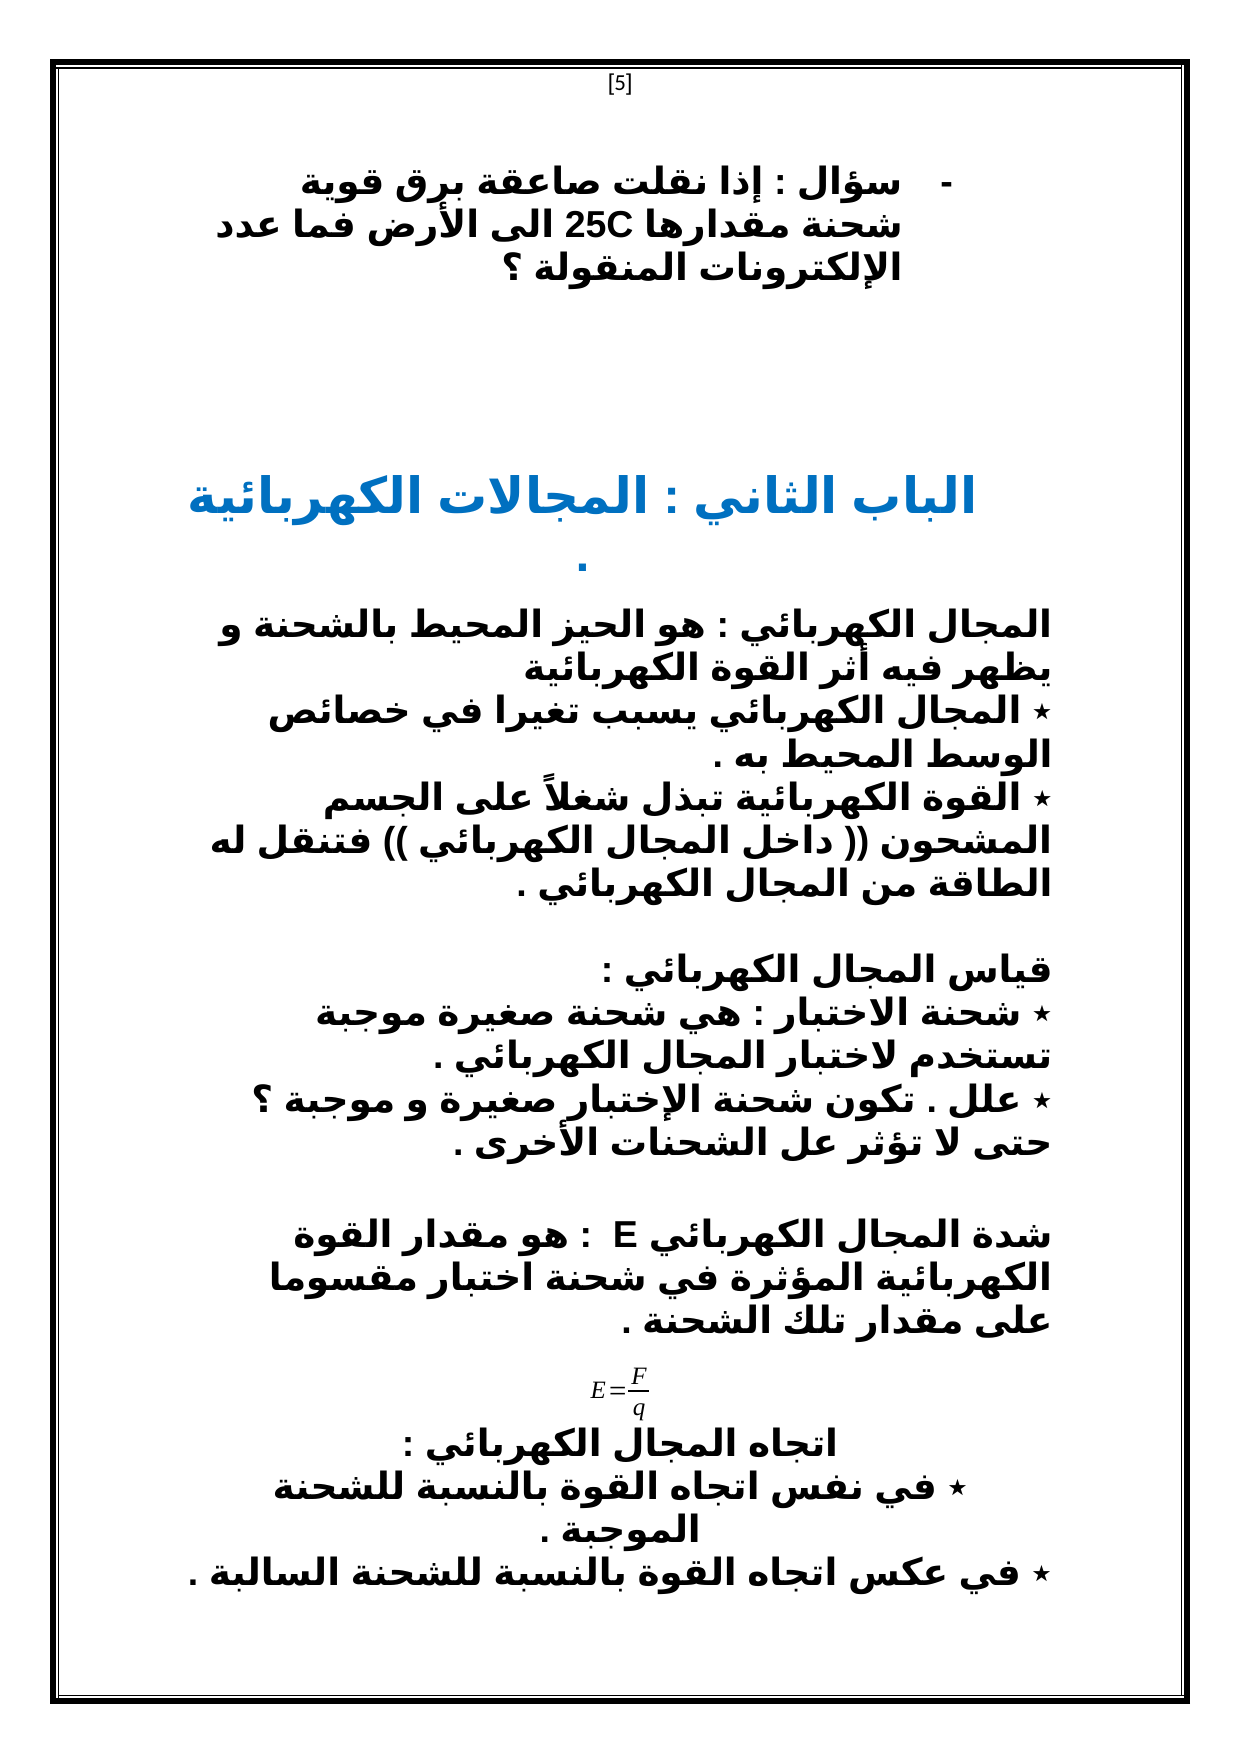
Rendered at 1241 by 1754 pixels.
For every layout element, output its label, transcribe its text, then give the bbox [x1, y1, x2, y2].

text المجال الكهربائي : هو الحيز المحيط بالشحنة و يظهر فيه أثر القوة الكهربائية ٭ المجال الكهربائي يسبب تغيرا في خصائص الوسط المحيط به . ٭ القوة الكهربائية تبذل شغلاً على الجسم المشحون (( داخل المجال الكهربائي )) فتنقل له الطاقة من المجال الكهربائي . قياس المجال الكهربائي : ٭ شحنة الاختبار : هي شحنة صغيرة موجبة تستخدم لاختبار المجال الكهربائي . ٭ علل . تكون شحنة الإختبار صغيرة و موجبة ؟ حتى لا تؤثر عل الشحنات الأخرى . [187, 602, 1053, 1191]
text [187, 1362, 1053, 1594]
text الباب الثاني : المجالات الكهربائية . [187, 467, 978, 582]
list سؤال : إذا نقلت صاعقة برق قوية شحنة مقدارها 25C الى الأرض فما عدد الإلكترونات المنقولة ؟ [187, 159, 940, 403]
text شدة المجال الكهربائي E : هو مقدار القوة الكهربائية المؤثرة في شحنة اختبار مقسوما على مقدار تلك الشحنة . [187, 1212, 1053, 1341]
